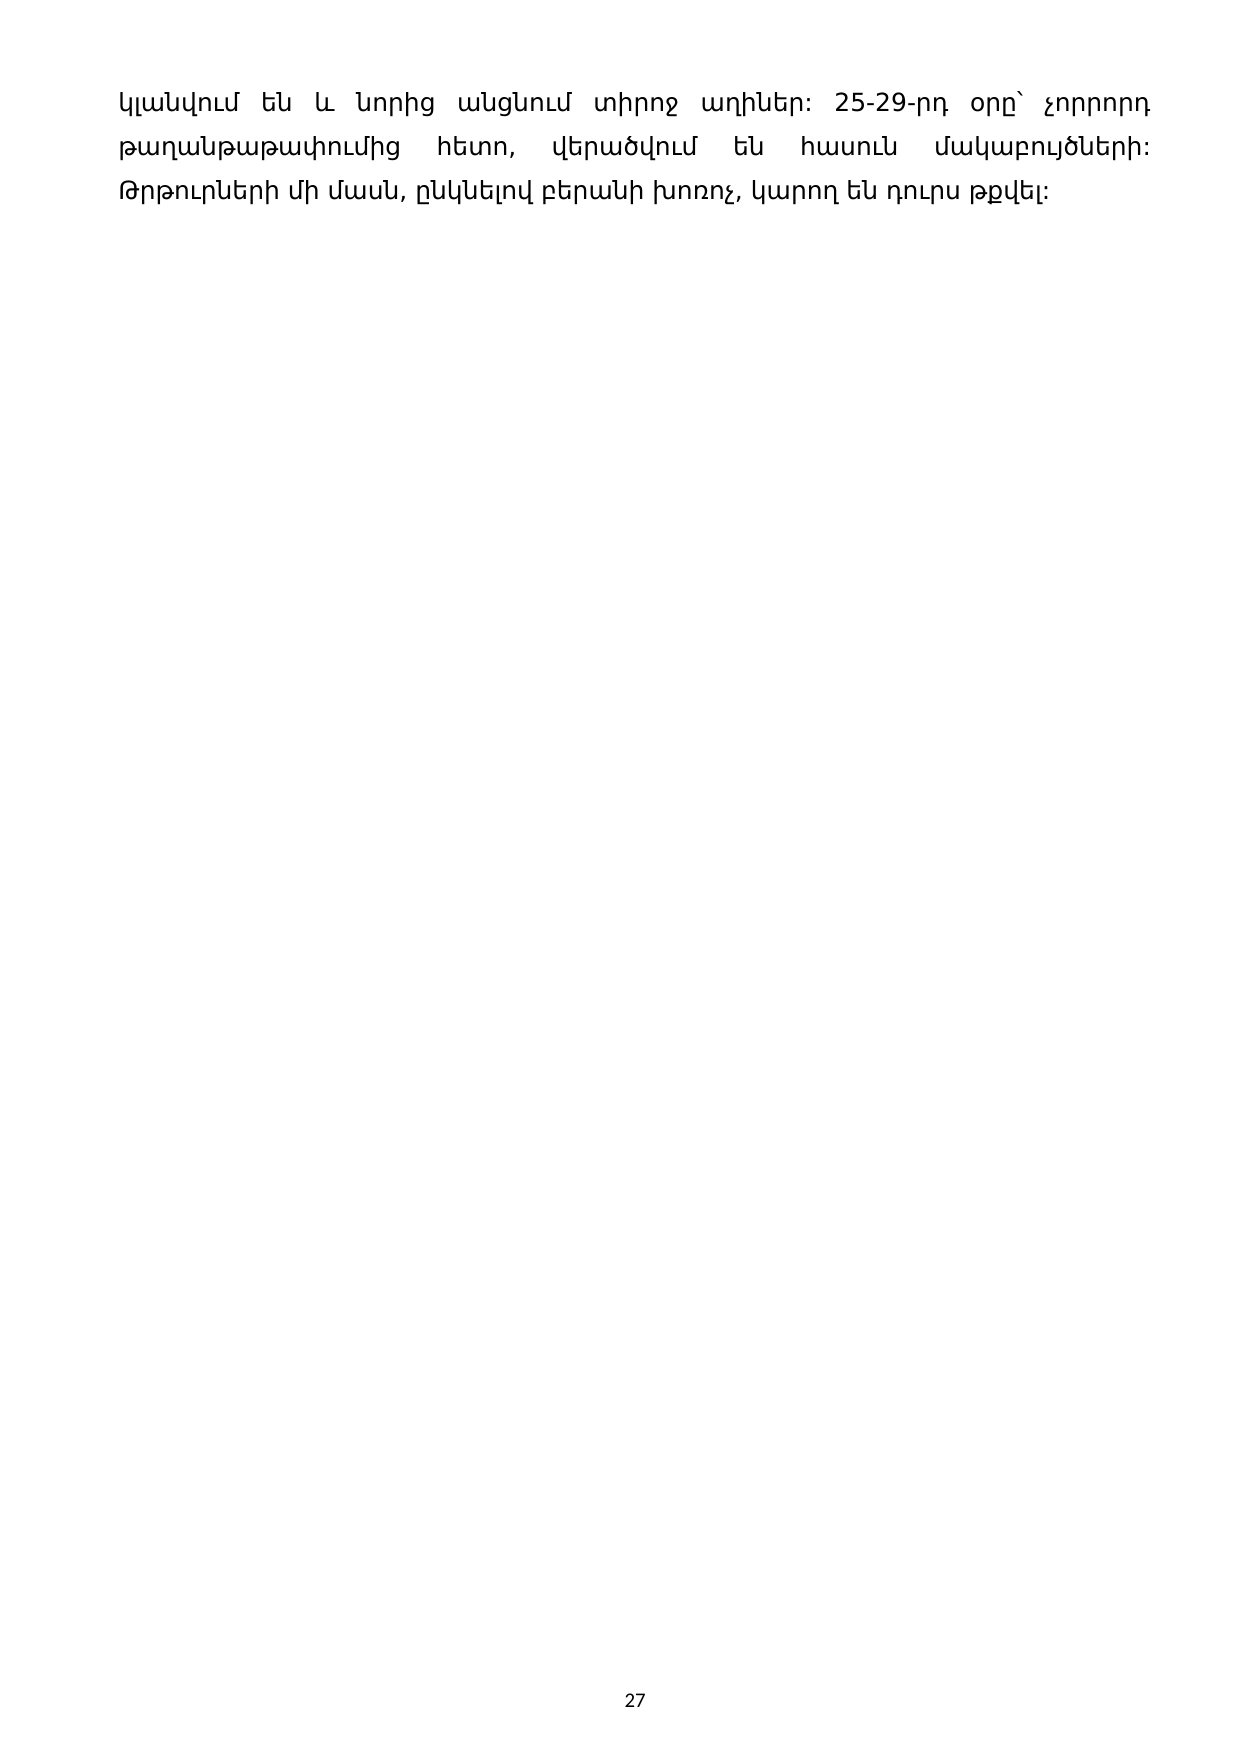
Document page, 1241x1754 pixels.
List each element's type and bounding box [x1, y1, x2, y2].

list [118, 89, 1152, 205]
